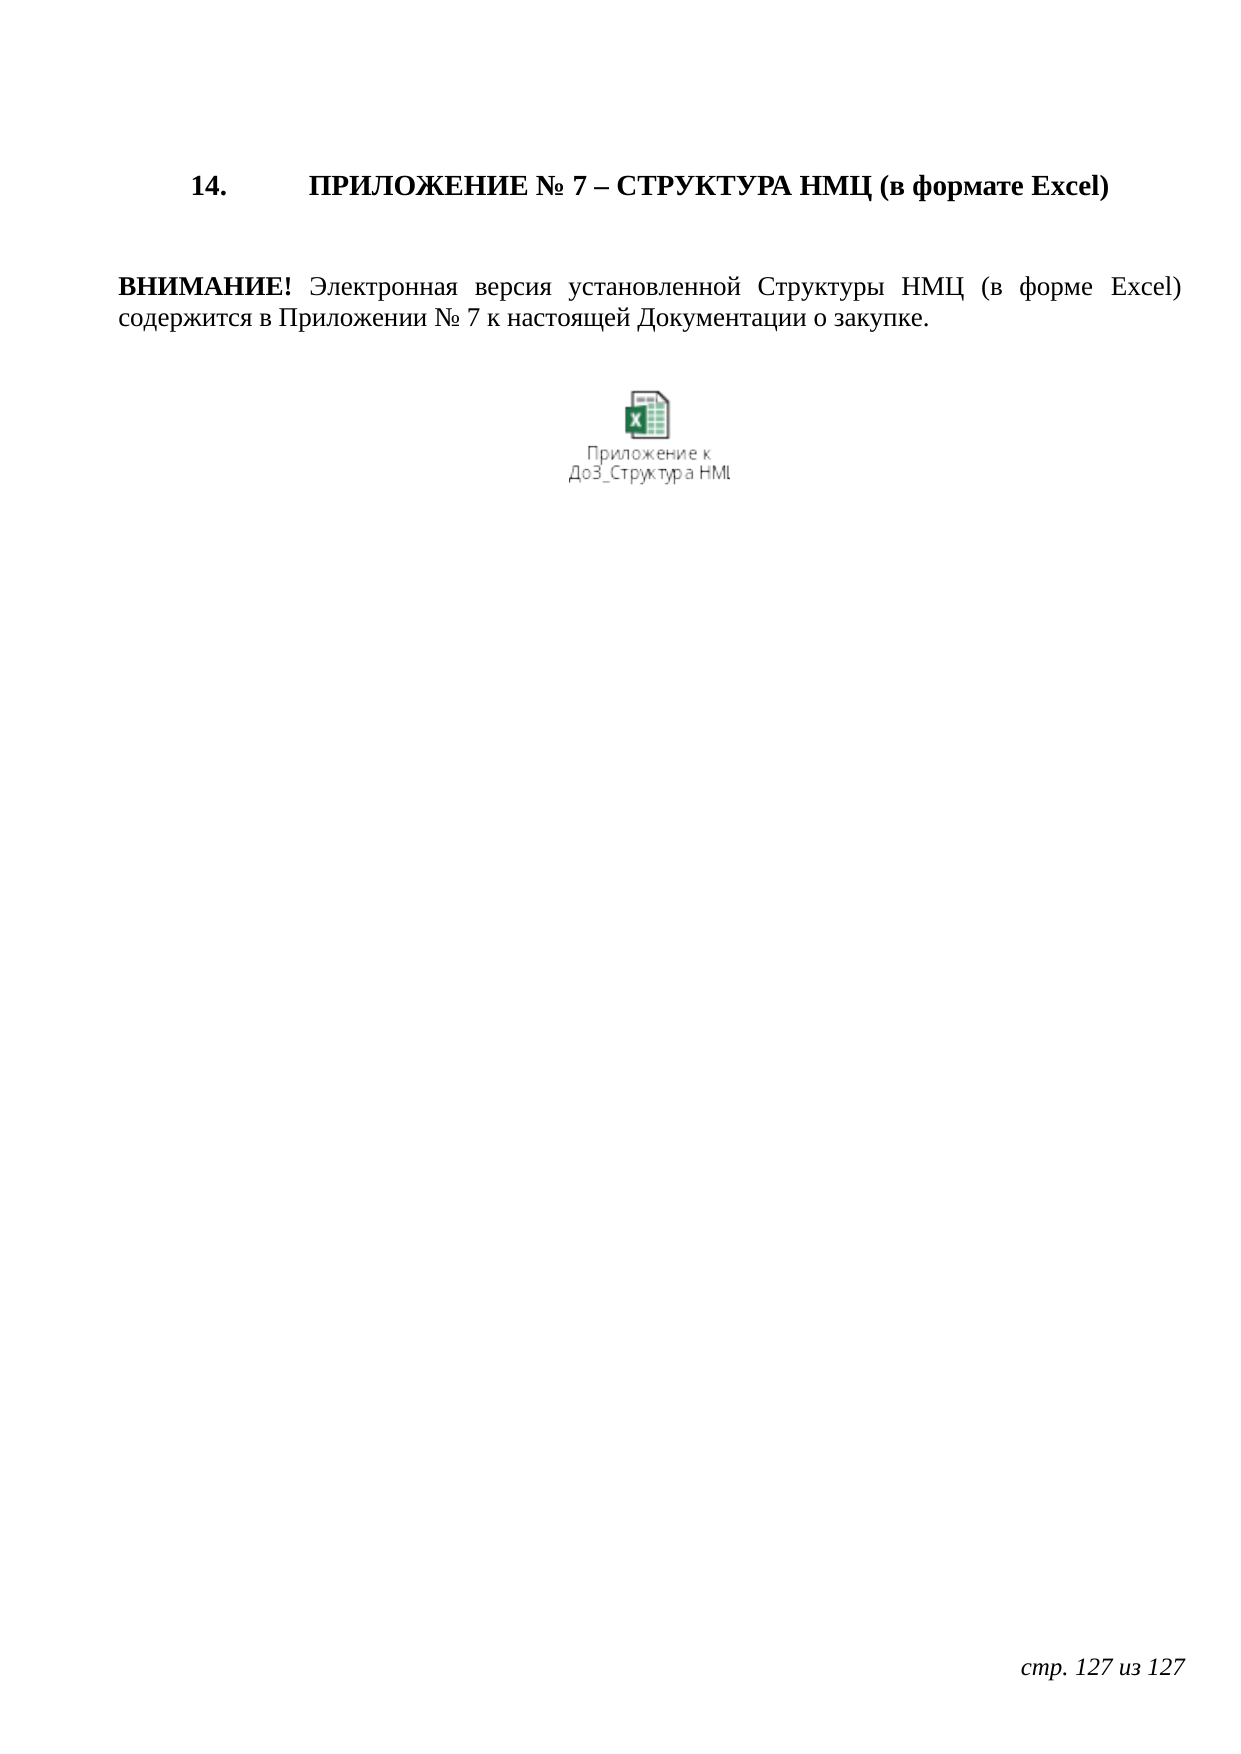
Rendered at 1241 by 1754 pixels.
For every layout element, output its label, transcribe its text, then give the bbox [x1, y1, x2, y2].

text ВНИМАНИЕ! Электронная версия установленной Структуры НМЦ (в форме Excel) содержится в Приложении № 7 к настоящей Документации о закупке. [118, 270, 1181, 333]
subtitle ПРИЛОЖЕНИЕ № 7 – СТРУКТУРА НМЦ (в формате Excel) [118, 168, 1181, 202]
